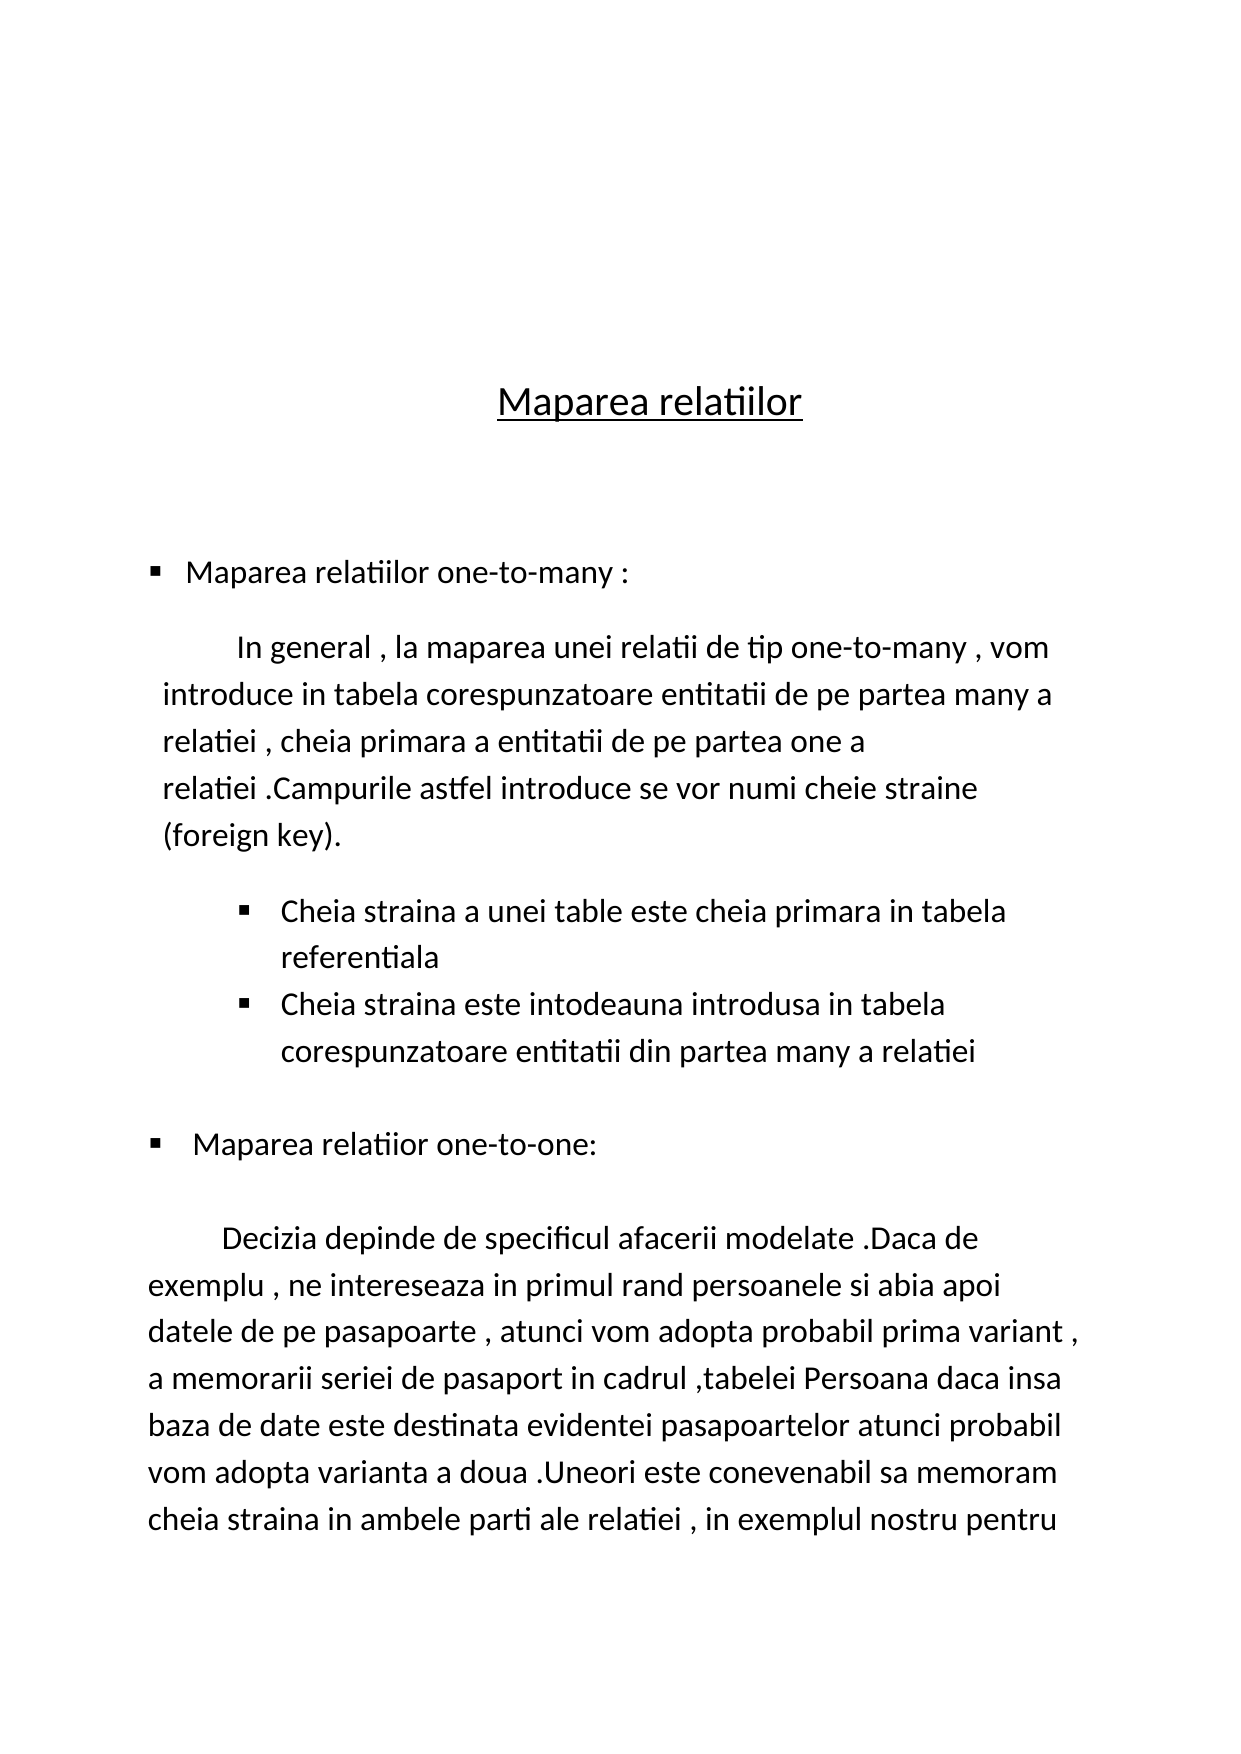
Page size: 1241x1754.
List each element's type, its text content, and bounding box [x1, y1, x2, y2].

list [148, 1217, 1093, 1538]
list Maparea relatiior one-to-one: [148, 1123, 1093, 1164]
list Cheia straina a unei table este cheia primara in tabela referentiala [236, 889, 1093, 977]
list Cheia straina este intodeauna introdusa in tabela corespunzatoare entitatii din partea many a relatiei [236, 983, 1093, 1071]
text In general , la maparea unei relatii de tip one-to-many , vom introduce in tabela corespunzatoare entitatii de pe partea many a relatiei , cheia primara a entitatii de pe partea one a relatiei .Campurile astfel introduce se vor numi cheie straine (foreign key). [162, 627, 1093, 854]
text Maparea relatiilor [207, 375, 1093, 426]
list Maparea relatiilor one-to-many : [148, 551, 1093, 591]
